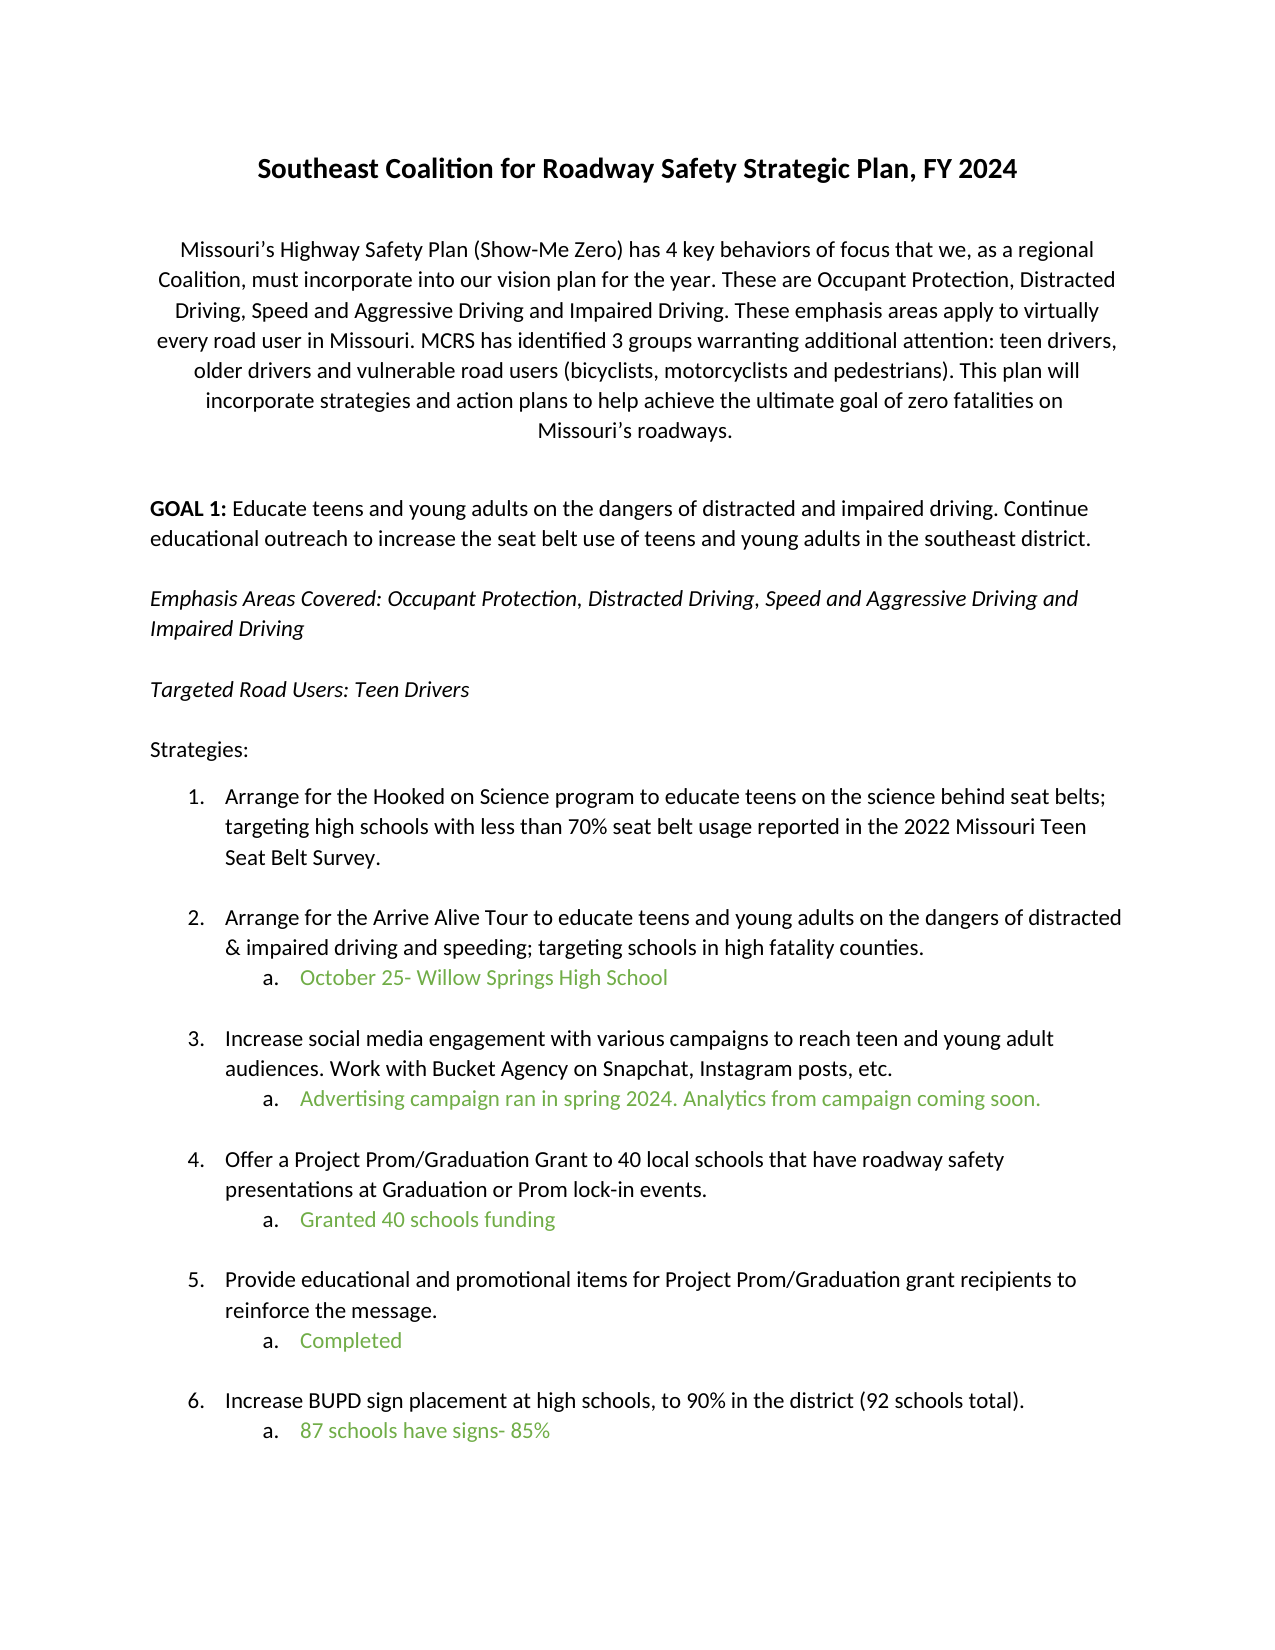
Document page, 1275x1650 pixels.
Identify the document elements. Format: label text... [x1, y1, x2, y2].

list Provide educational and promotional items for Project Prom/Graduation grant recipients to reinforce the message. [187, 1266, 1125, 1324]
list Advertising campaign ran in spring 2024. Analytics from campaign coming soon. [262, 1084, 1125, 1142]
list October 25- Willow Springs High School [262, 963, 1125, 1022]
text Southeast Coalition for Roadway Safety Strategic Plan, FY 2024 [150, 150, 1125, 186]
list Increase social media engagement with various campaigns to reach teen and young adult audiences. Work with Bucket Agency on Snapchat, Instagram posts, etc. [187, 1024, 1125, 1082]
text GOAL 1: Educate teens and young adults on the dangers of distracted and impaired driving. Continue educational outreach to increase the seat belt use of teens and young adults in the southeast district. Emphasis Areas Covered: Occupant Protection, Distracted Driving, Speed and Aggressive Driving and Impaired Driving Targeted Road Users: Teen Drivers Strategies: [150, 494, 1125, 763]
list Completed [262, 1326, 1125, 1384]
list 87 schools have signs- 85% [262, 1417, 1125, 1475]
list Increase BUPD sign placement at high schools, to 90% in the district (92 schools total). [187, 1386, 1125, 1414]
list Arrange for the Arrive Alive Tour to educate teens and young adults on the dangers of distracted & impaired driving and speeding; targeting schools in high fatality counties. [187, 903, 1125, 961]
text Missouri’s Highway Safety Plan (Show-Me Zero) has 4 key behaviors of focus that we, as a regional Coalition, must incorporate into our vision plan for the year. These are Occupant Protection, Distracted Driving, Speed and Aggressive Driving and Impaired Driving. These emphasis areas apply to virtually every road user in Missouri. MCRS has identified 3 groups warranting additional attention: teen drivers, older drivers and vulnerable road users (bicyclists, motorcyclists and pedestrians). This plan will incorporate strategies and action plans to help achieve the ultimate goal of zero fatalities on Missouri’s roadways. [150, 205, 1125, 475]
list Arrange for the Hooked on Science program to educate teens on the science behind seat belts; targeting high schools with less than 70% seat belt usage reported in the 2022 Missouri Teen Seat Belt Survey. [187, 782, 1125, 901]
list Granted 40 schools funding [262, 1205, 1125, 1263]
list Offer a Project Prom/Graduation Grant to 40 local schools that have roadway safety presentations at Graduation or Prom lock-in events. [187, 1145, 1125, 1203]
